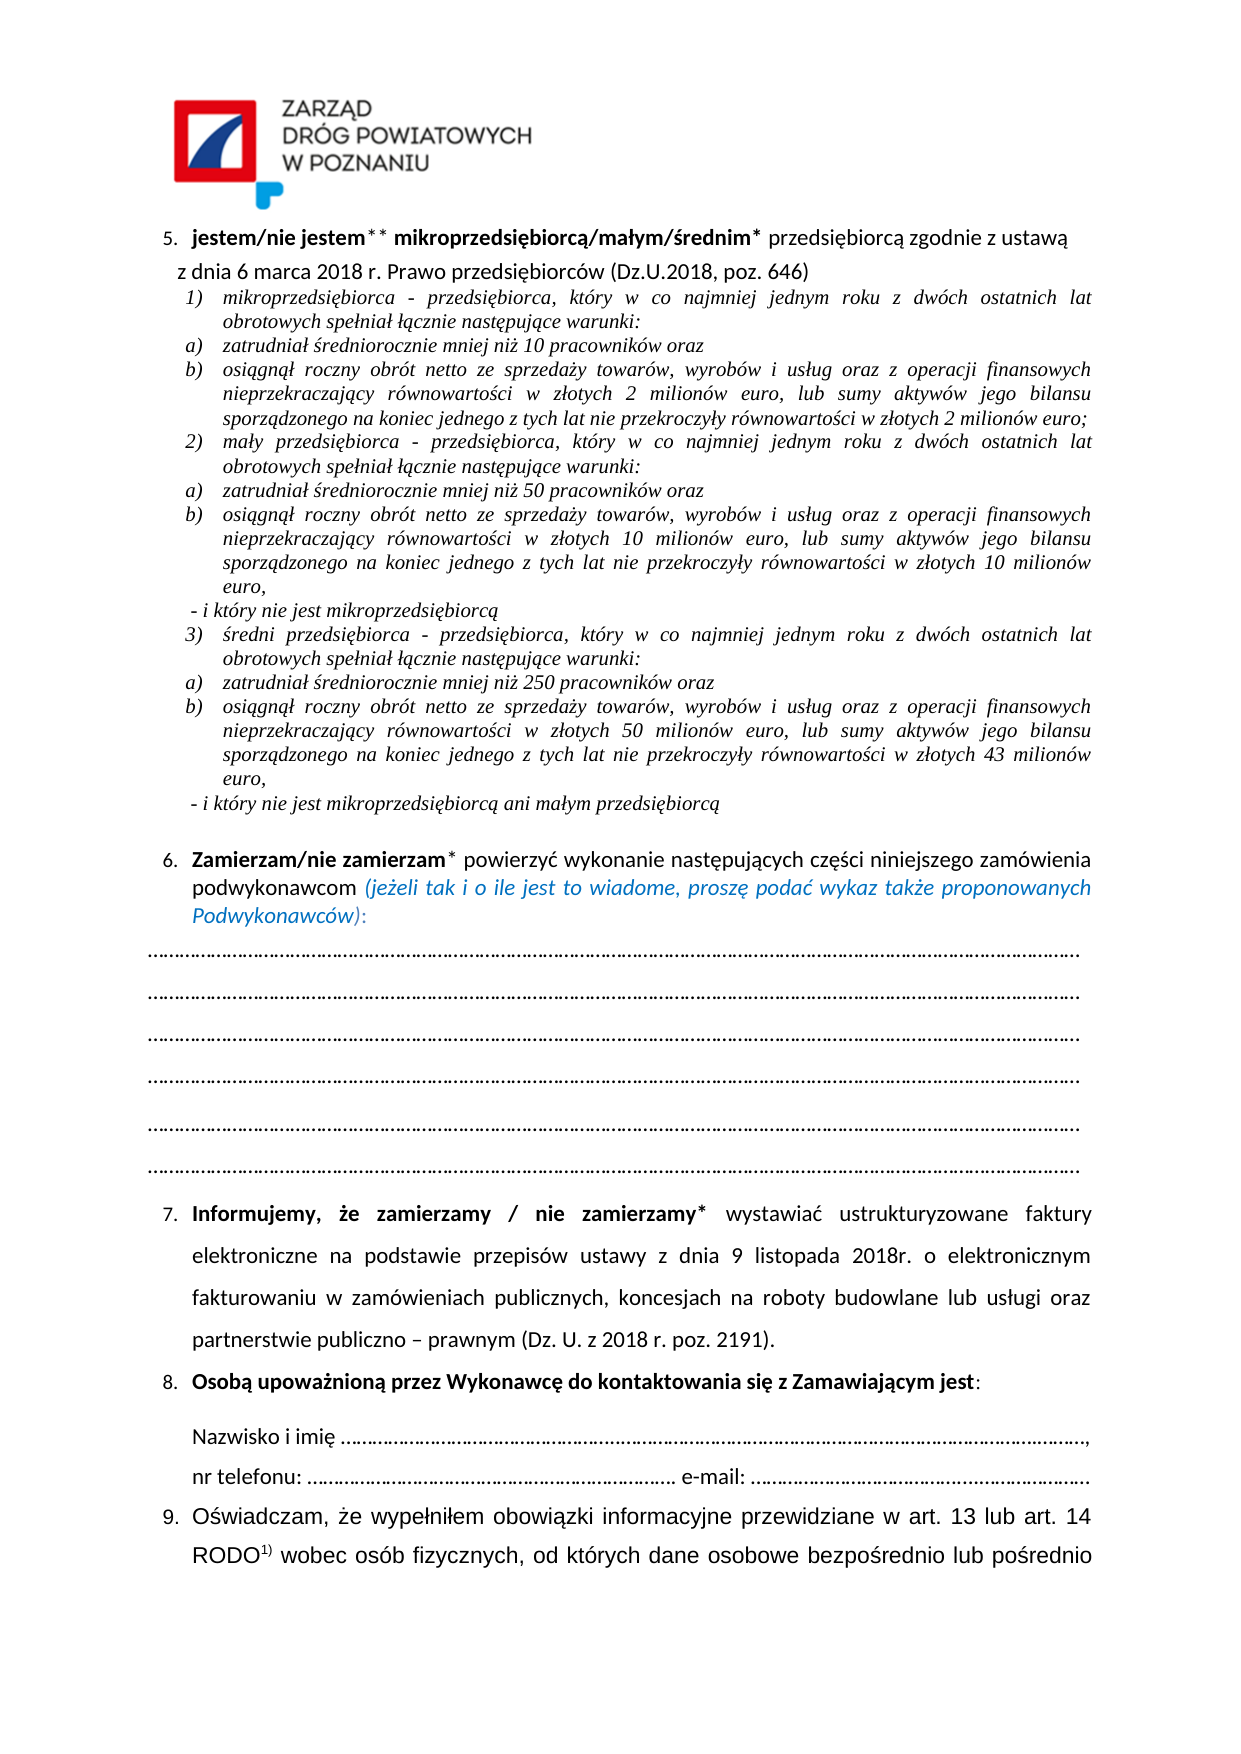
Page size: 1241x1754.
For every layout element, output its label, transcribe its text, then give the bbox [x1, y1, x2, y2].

list zatrudniał średniorocznie mniej niż 10 pracowników oraz [185, 333, 1093, 357]
text ………………………………………………………………………………………………………………………………………………………………………………………………………………………………………………………………………………………………………………………… [148, 1109, 1093, 1179]
list osiągnął roczny obrót netto ze sprzedaży towarów, wyrobów i usług oraz z operacji finansowych nieprzekraczający równowartości w złotych 2 milionów euro, lub sumy aktywów jego bilansu sporządzonego na koniec jednego z tych lat nie przekroczyły równowartości w złotych 2 milionów euro; [185, 357, 1093, 429]
list średni przedsiębiorca - przedsiębiorca, który w co najmniej jednym roku z dwóch ostatnich lat obrotowych spełniał łącznie następujące warunki: [185, 622, 1093, 670]
list osiągnął roczny obrót netto ze sprzedaży towarów, wyrobów i usług oraz z operacji finansowych nieprzekraczający równowartości w złotych 50 milionów euro, lub sumy aktywów jego bilansu sporządzonego na koniec jednego z tych lat nie przekroczyły równowartości w złotych 43 milionów euro, [185, 694, 1093, 790]
list Zamierzam/nie zamierzam* powierzyć wykonanie następujących części niniejszego zamówienia podwykonawcom (jeżeli tak i o ile jest to wiadome, proszę podać wykaz także proponowanych Podwykonawców): [162, 845, 1093, 929]
list mały przedsiębiorca - przedsiębiorca, który w co najmniej jednym roku z dwóch ostatnich lat obrotowych spełniał łącznie następujące warunki: [185, 429, 1093, 478]
list osiągnął roczny obrót netto ze sprzedaży towarów, wyrobów i usług oraz z operacji finansowych nieprzekraczający równowartości w złotych 10 milionów euro, lub sumy aktywów jego bilansu sporządzonego na koniec jednego z tych lat nie przekroczyły równowartości w złotych 10 milionów euro, [185, 502, 1093, 598]
list Osobą upoważnioną przez Wykonawcę do kontaktowania się z Zamawiającym jest: [162, 1367, 1093, 1395]
list Informujemy, że zamierzamy / nie zamierzamy* wystawiać ustrukturyzowane faktury elektroniczne na podstawie przepisów ustawy z dnia 9 listopada 2018r. o elektronicznym fakturowaniu w zamówieniach publicznych, koncesjach na roboty budowlane lub usługi oraz partnerstwie publiczno – prawnym (Dz. U. z 2018 r. poz. 2191). [162, 1199, 1093, 1353]
text …………………………………………………………………………………………………………………………………………………………………………………………………………………………………………………………………………………………………………………………………………………………………………………………………………………………………………………………………………………………………………………………………………………………………………………………………………………………………………………… [148, 935, 1093, 1089]
text nr telefonu: ……………………………………………………………. e-mail: …………………………………....………………… [192, 1462, 1093, 1490]
list zatrudniał średniorocznie mniej niż 50 pracowników oraz [185, 478, 1093, 502]
text z dnia 6 marca 2018 r. Prawo przedsiębiorców (Dz.U.2018, poz. 646) [177, 257, 1093, 285]
text - i który nie jest mikroprzedsiębiorcą [185, 598, 1093, 622]
list jestem/nie jestem** mikroprzedsiębiorcą/małym/średnim* przedsiębiorcą zgodnie z ustawą [162, 223, 1093, 251]
list zatrudniał średniorocznie mniej niż 250 pracowników oraz [185, 670, 1093, 694]
text - i który nie jest mikroprzedsiębiorcą ani małym przedsiębiorcą [185, 790, 1093, 814]
list mikroprzedsiębiorca - przedsiębiorca, który w co najmniej jednym roku z dwóch ostatnich lat obrotowych spełniał łącznie następujące warunki: [185, 285, 1093, 333]
picture [147, 73, 556, 223]
text Nazwisko i imię ……………………………………………..…………………………………………………………………….………, [192, 1422, 1093, 1450]
